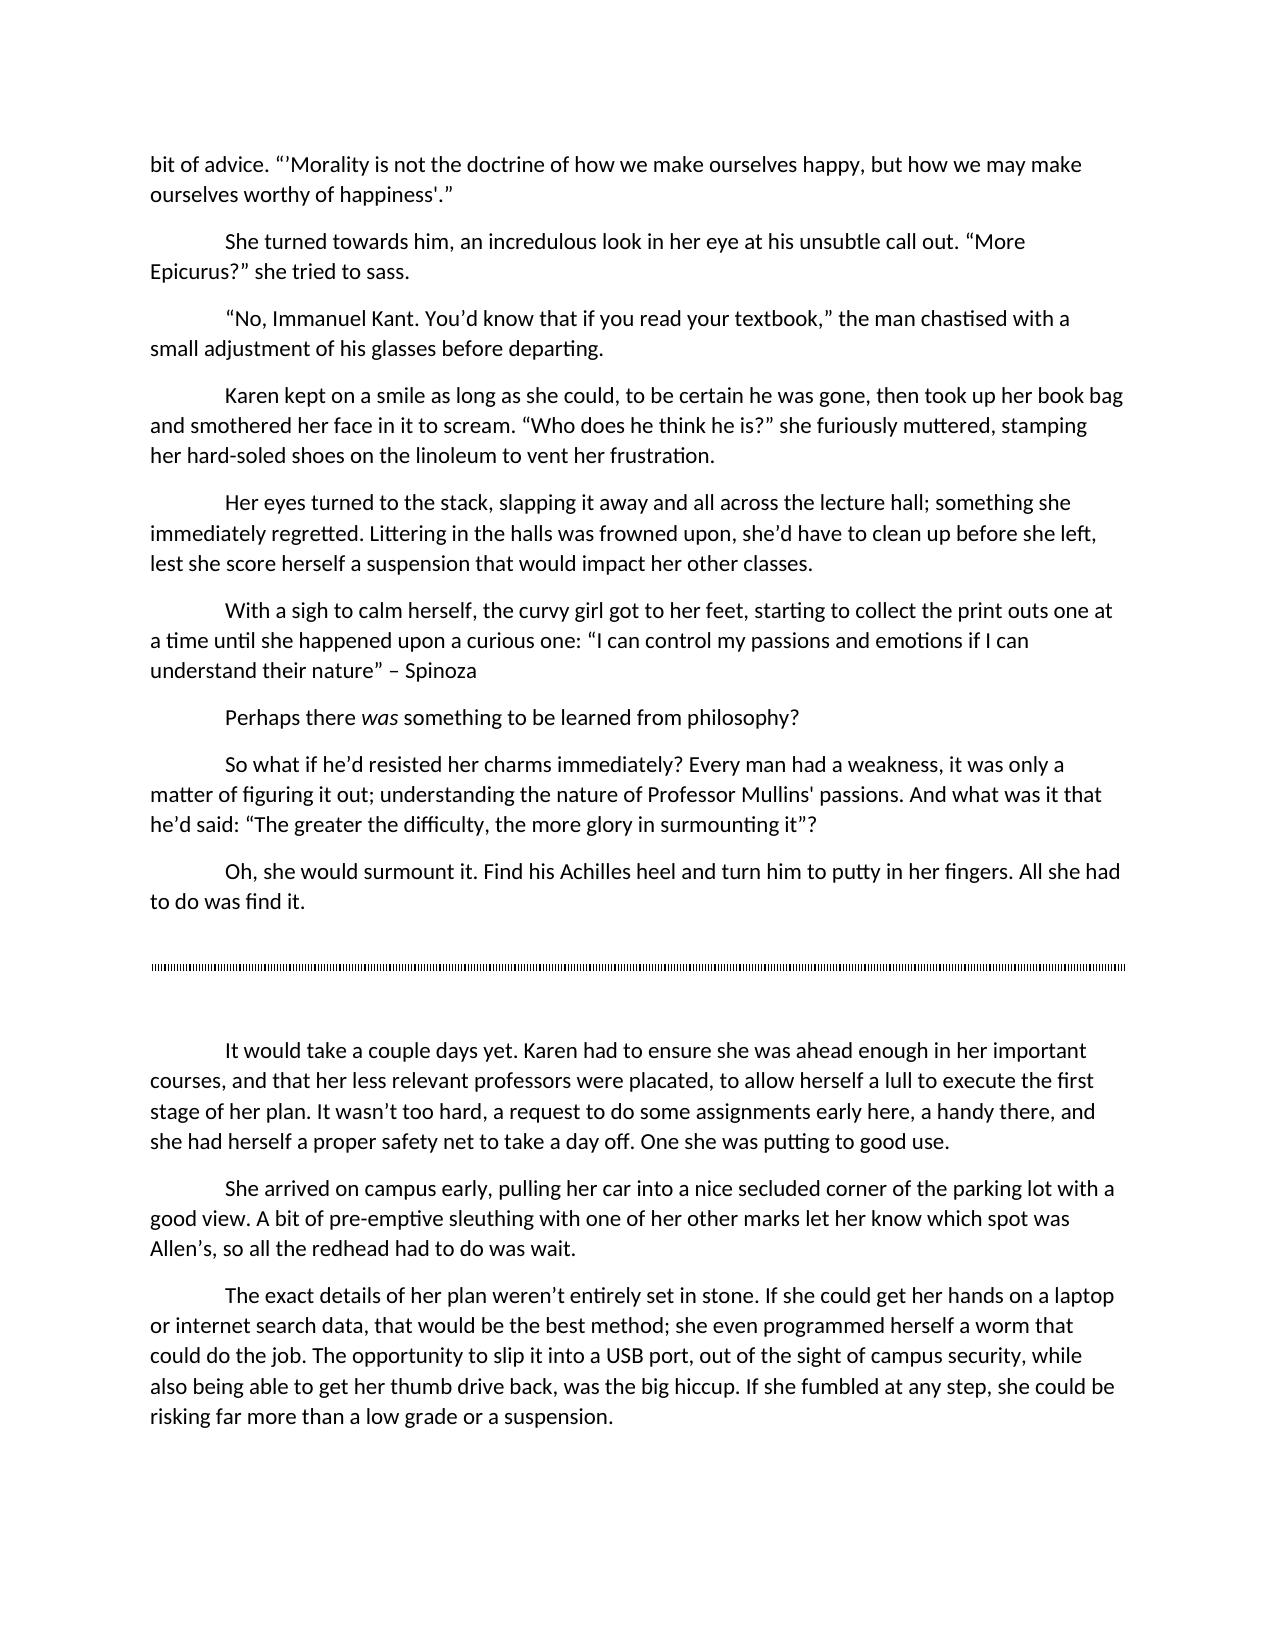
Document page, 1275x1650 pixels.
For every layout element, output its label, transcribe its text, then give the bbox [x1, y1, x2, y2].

text Perhaps there was something to be learned from philosophy? [150, 703, 1125, 731]
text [150, 150, 1125, 208]
text It would take a couple days yet. Karen had to ensure she was ahead enough in her important courses, and that her less relevant professors were placated, to allow herself a lull to execute the first stage of her plan. It wasn’t too hard, a request to do some assignments early here, a handy there, and she had herself a proper safety net to take a day off. One she was putting to good use. [150, 1036, 1125, 1155]
text “No, Immanuel Kant. You’d know that if you read your textbook,” the man chastised with a small adjustment of his glasses before departing. [150, 304, 1125, 362]
text She arrived on campus early, pulling her car into a nice secluded corner of the parking lot with a good view. A bit of pre-emptive sleuthing with one of her other marks let her know which spot was Allen’s, so all the redhead had to do was wait. [150, 1174, 1125, 1262]
text So what if he’d resisted her charms immediately? Every man had a weakness, it was only a matter of figuring it out; understanding the nature of Professor Mullins' passions. And what was it that he’d said: “The greater the difficulty, the more glory in surmounting it”? [150, 750, 1125, 838]
text Her eyes turned to the stack, slapping it away and all across the lecture hall; something she immediately regretted. Littering in the halls was frowned upon, she’d have to clean up before she left, lest she score herself a suspension that would impact her other classes. [150, 488, 1125, 577]
text Karen kept on a smile as long as she could, to be certain he was gone, then took up her book bag and smothered her face in it to scream. “Who does he think he is?” she furiously muttered, stamping her hard-soled shoes on the linoleum to vent her frustration. [150, 381, 1125, 470]
text The exact details of her plan weren’t entirely set in stone. If she could get her hands on a laptop or internet search data, that would be the best method; she even programmed herself a worm that could do the job. The opportunity to slip it into a USB port, out of the sight of campus security, while also being able to get her thumb drive back, was the big hiccup. If she fumbled at any step, she could be risking far more than a low grade or a suspension. [150, 1281, 1125, 1430]
text She turned towards him, an incredulous look in her eye at his unsubtle call out. “More Epicurus?” she tried to sass. [150, 227, 1125, 285]
text Oh, she would surmount it. Find his Achilles heel and turn him to putty in her fingers. All she had to do was find it. [150, 857, 1125, 916]
text With a sigh to calm herself, the curvy girl got to her feet, starting to collect the print outs one at a time until she happened upon a curious one: “I can control my passions and emotions if I can understand their nature” – Spinoza [150, 596, 1125, 684]
